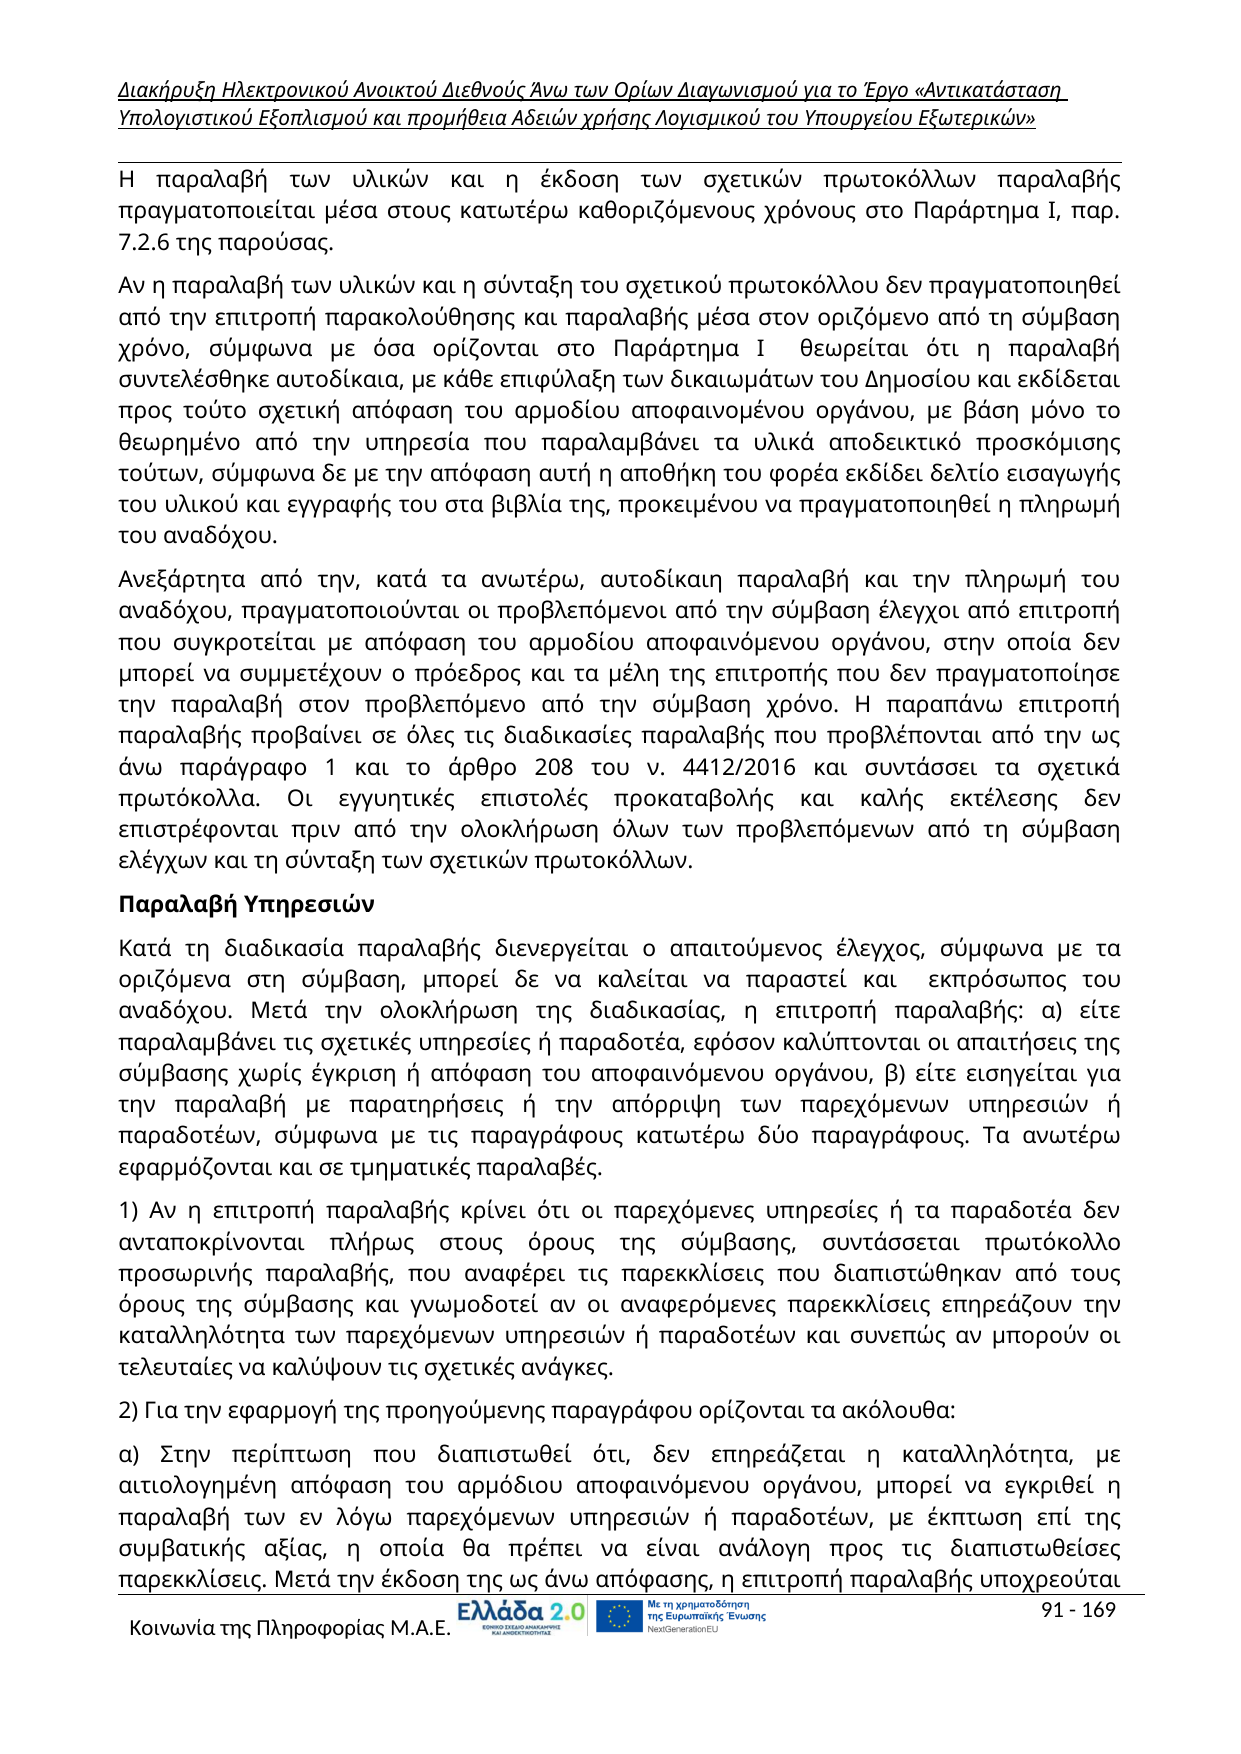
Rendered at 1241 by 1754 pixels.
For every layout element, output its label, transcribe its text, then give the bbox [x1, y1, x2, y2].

text Ανεξάρτητα από την, κατά τα ανωτέρω, αυτοδίκαιη παραλαβή και την πληρωμή του αναδόχου, πραγματοποιούνται οι προβλεπόμενοι από την σύμβαση έλεγχοι από επιτροπή που συγκροτείται με απόφαση του αρμοδίου αποφαινόμενου οργάνου, στην οποία δεν μπορεί να συμμετέχουν ο πρόεδρος και τα μέλη της επιτροπής που δεν πραγματοποίησε την παραλαβή στον προβλεπόμενο από την σύμβαση χρόνο. Η παραπάνω επιτροπή παραλαβής προβαίνει σε όλες τις διαδικασίες παραλαβής που προβλέπονται από την ως άνω παράγραφο 1 και το άρθρο 208 του ν. 4412/2016 και συντάσσει τα σχετικά πρωτόκολλα. Οι εγγυητικές επιστολές προκαταβολής και καλής εκτέλεσης δεν επιστρέφονται πριν από την ολοκλήρωση όλων των προβλεπόμενων από τη σύμβαση ελέγχων και τη σύνταξη των σχετικών πρωτοκόλλων. [118, 563, 1122, 876]
picture [456, 1595, 770, 1636]
text Παραλαβή Υπηρεσιών [118, 888, 1122, 919]
text Κατά τη διαδικασία παραλαβής διενεργείται ο απαιτούμενος έλεγχος, σύμφωνα με τα οριζόμενα στη σύμβαση, μπορεί δε να καλείται να παραστεί και εκπρόσωπος του αναδόχου. Μετά την ολοκλήρωση της διαδικασίας, η επιτροπή παραλαβής: α) είτε παραλαμβάνει τις σχετικές υπηρεσίες ή παραδοτέα, εφόσον καλύπτονται οι απαιτήσεις της σύμβασης χωρίς έγκριση ή απόφαση του αποφαινόμενου οργάνου, β) είτε εισηγείται για την παραλαβή με παρατηρήσεις ή την απόρριψη των παρεχόμενων υπηρεσιών ή παραδοτέων, σύμφωνα με τις παραγράφους κατωτέρω δύο παραγράφους. Τα ανωτέρω εφαρμόζονται και σε τμηματικές παραλαβές. [118, 932, 1122, 1182]
text Αν η παραλαβή των υλικών και η σύνταξη του σχετικού πρωτοκόλλου δεν πραγματοποιηθεί από την επιτροπή παρακολούθησης και παραλαβής μέσα στον οριζόμενο από τη σύμβαση χρόνο, σύμφωνα με όσα ορίζονται στο Παράρτημα Ι θεωρείται ότι η παραλαβή συντελέσθηκε αυτοδίκαια, με κάθε επιφύλαξη των δικαιωμάτων του Δημοσίου και εκδίδεται προς τούτο σχετική απόφαση του αρμοδίου αποφαινομένου οργάνου, με βάση μόνο το θεωρημένο από την υπηρεσία που παραλαμβάνει τα υλικά αποδεικτικό προσκόμισης τούτων, σύμφωνα δε με την απόφαση αυτή η αποθήκη του φορέα εκδίδει δελτίο εισαγωγής του υλικού και εγγραφής του στα βιβλία της, προκειμένου να πραγματοποιηθεί η πληρωμή του αναδόχου. [118, 269, 1122, 551]
text 2) Για την εφαρμογή της προηγούμενης παραγράφου ορίζονται τα ακόλουθα: [118, 1394, 1122, 1426]
text Η παραλαβή των υλικών και η έκδοση των σχετικών πρωτοκόλλων παραλαβής πραγματοποιείται μέσα στους κατωτέρω καθοριζόμενους χρόνους στο Παράρτημα Ι, παρ. ‎7.2.6 της παρούσας. [118, 163, 1122, 257]
text 1) Αν η επιτροπή παραλαβής κρίνει ότι οι παρεχόμενες υπηρεσίες ή τα παραδοτέα δεν ανταποκρίνονται πλήρως στους όρους της σύμβασης, συντάσσεται πρωτόκολλο προσωρινής παραλαβής, που αναφέρει τις παρεκκλίσεις που διαπιστώθηκαν από τους όρους της σύμβασης και γνωμοδοτεί αν οι αναφερόμενες παρεκκλίσεις επηρεάζουν την καταλληλότητα των παρεχόμενων υπηρεσιών ή παραδοτέων και συνεπώς αν μπορούν οι τελευταίες να καλύψουν τις σχετικές ανάγκες. [118, 1194, 1122, 1382]
